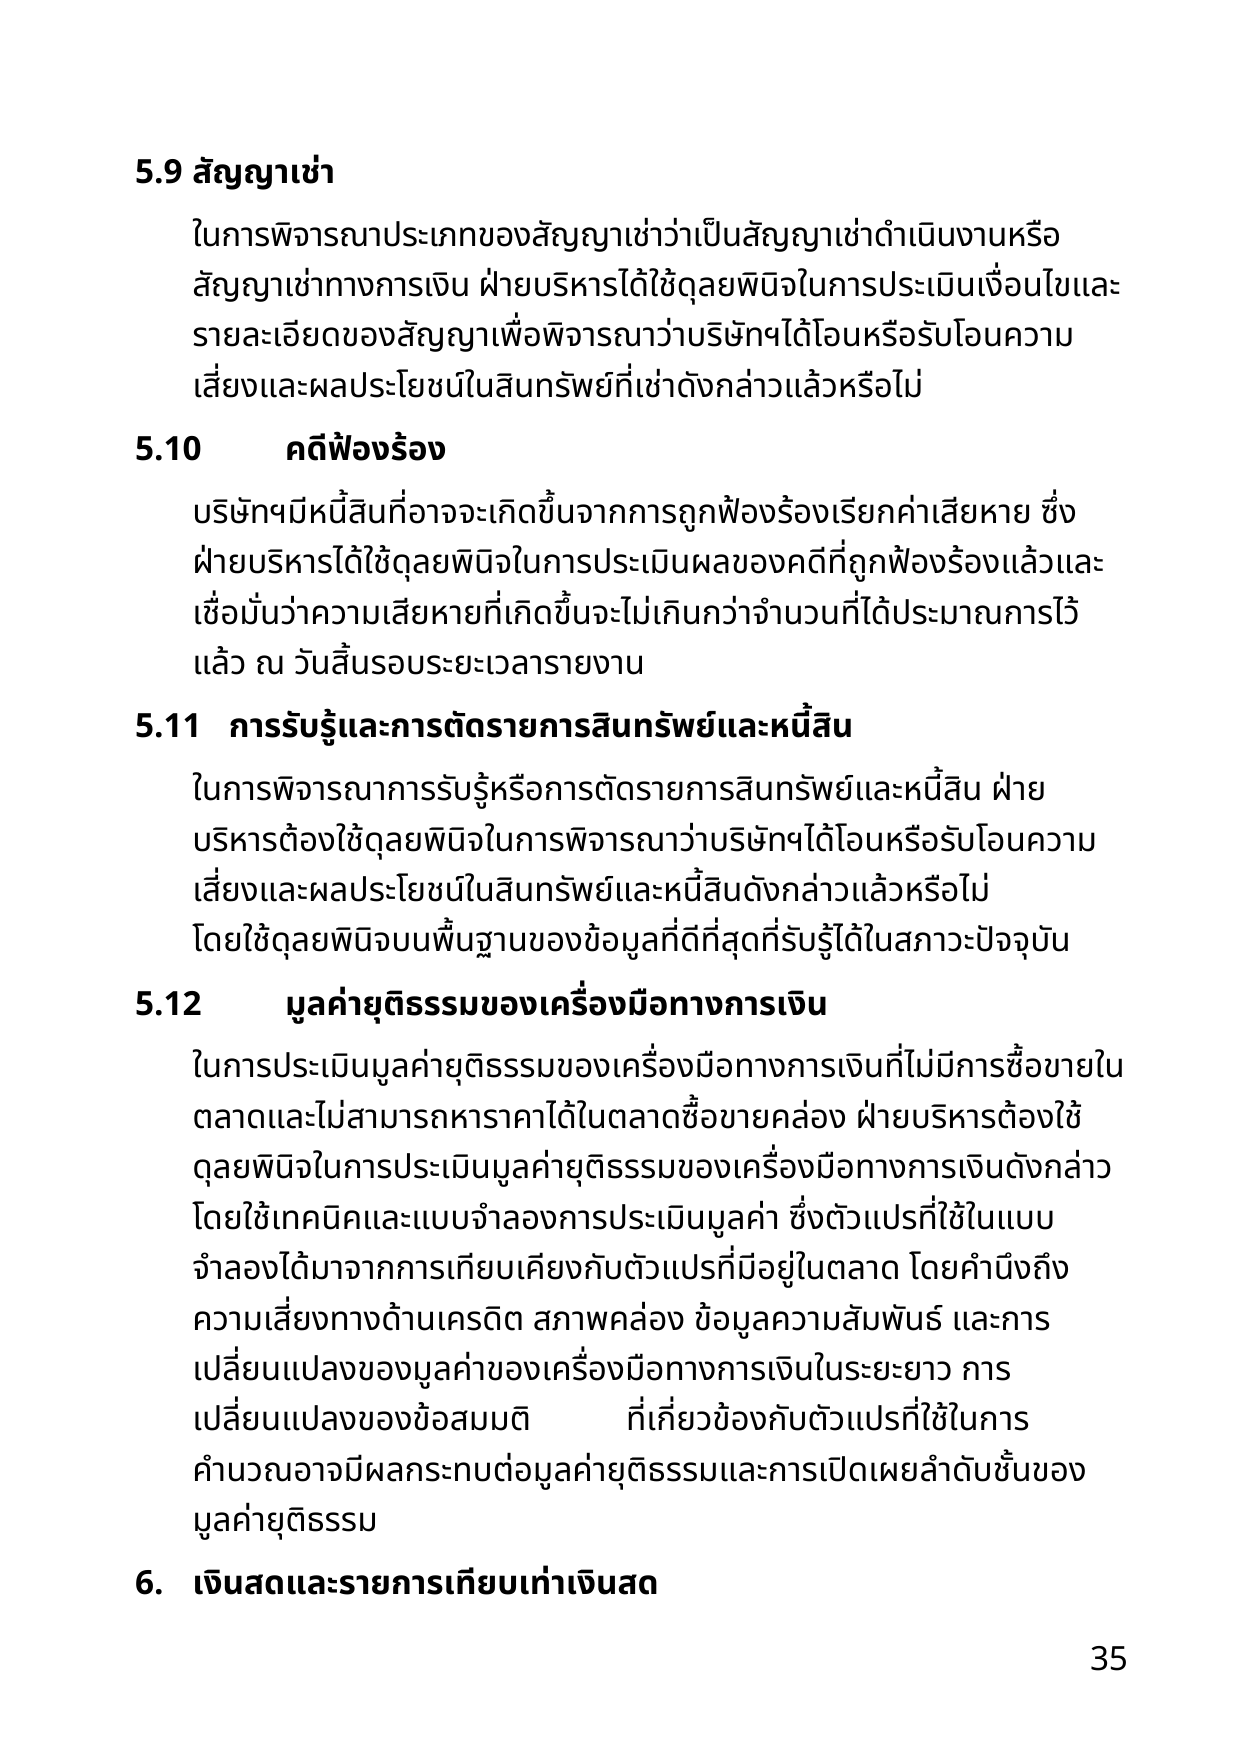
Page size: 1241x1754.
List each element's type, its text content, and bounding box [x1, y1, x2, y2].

text ในการประเมินมูลค่ายุติธรรมของเครื่องมือทางการเงินที่ไม่มีการซื้อขายในตลาดและไม่สามารถหาราคาได้ในตลาดซื้อขายคล่อง ฝ่ายบริหารต้องใช้ดุลยพินิจในการประเมินมูลค่ายุติธรรมของเครื่องมือทางการเงินดังกล่าว โดยใช้เทคนิคและแบบจำลองการประเมินมูลค่า ซึ่งตัวแปรที่ใช้ในแบบจำลองได้มาจากการเทียบเคียงกับตัวแปรที่มีอยู่ในตลาด โดยคำนึงถึงความเสี่ยงทางด้านเครดิต สภาพคล่อง ข้อมูลความสัมพันธ์ และการเปลี่ยนแปลงของมูลค่าของเครื่องมือทางการเงินในระยะยาว การเปลี่ยนแปลงของข้อสมมติ ที่เกี่ยวข้องกับตัวแปรที่ใช้ในการคำนวณอาจมีผลกระทบต่อมูลค่ายุติธรรมและการเปิดเผยลำดับชั้นของ มูลค่ายุติธรรม [135, 1042, 1128, 1547]
text 5.12 มูลค่ายุติธรรมของเครื่องมือทางการเงิน [135, 979, 1128, 1030]
text ในการพิจารณาการรับรู้หรือการตัดรายการสินทรัพย์และหนี้สิน ฝ่ายบริหารต้องใช้ดุลยพินิจในการพิจารณาว่าบริษัทฯได้โอนหรือรับโอนความเสี่ยงและผลประโยชน์ในสินทรัพย์และหนี้สินดังกล่าวแล้วหรือไม่ โดยใช้ดุลยพินิจบนพื้นฐานของข้อมูลที่ดีที่สุดที่รับรู้ได้ในสภาวะปัจจุบัน [135, 765, 1128, 967]
text 5.11 การรับรู้และการตัดรายการสินทรัพย์และหนี้สิน [135, 702, 1131, 753]
text 6. เงินสดและรายการเทียบเท่าเงินสด [135, 1559, 1128, 1610]
text ในการพิจารณาประเภทของสัญญาเช่าว่าเป็นสัญญาเช่าดำเนินงานหรือสัญญาเช่าทางการเงิน ฝ่ายบริหารได้ใช้ดุลยพินิจในการประเมินเงื่อนไขและรายละเอียดของสัญญาเพื่อพิจารณาว่าบริษัทฯได้โอนหรือรับโอนความเสี่ยงและผลประโยชน์ในสินทรัพย์ที่เช่าดังกล่าวแล้วหรือไม่ [135, 211, 1128, 412]
text 5.10 คดีฟ้องร้อง [135, 425, 1128, 475]
text บริษัทฯมีหนี้สินที่อาจจะเกิดขึ้นจากการถูกฟ้องร้องเรียกค่าเสียหาย ซึ่งฝ่ายบริหารได้ใช้ดุลยพินิจในการประเมินผลของคดีที่ถูกฟ้องร้องแล้วและเชื่อมั่นว่าความเสียหายที่เกิดขึ้นจะไม่เกินกว่าจำนวนที่ได้ประมาณการไว้แล้ว ณ วันสิ้นรอบระยะเวลารายงาน [135, 488, 1128, 689]
text 5.9 สัญญาเช่า [135, 147, 1128, 198]
